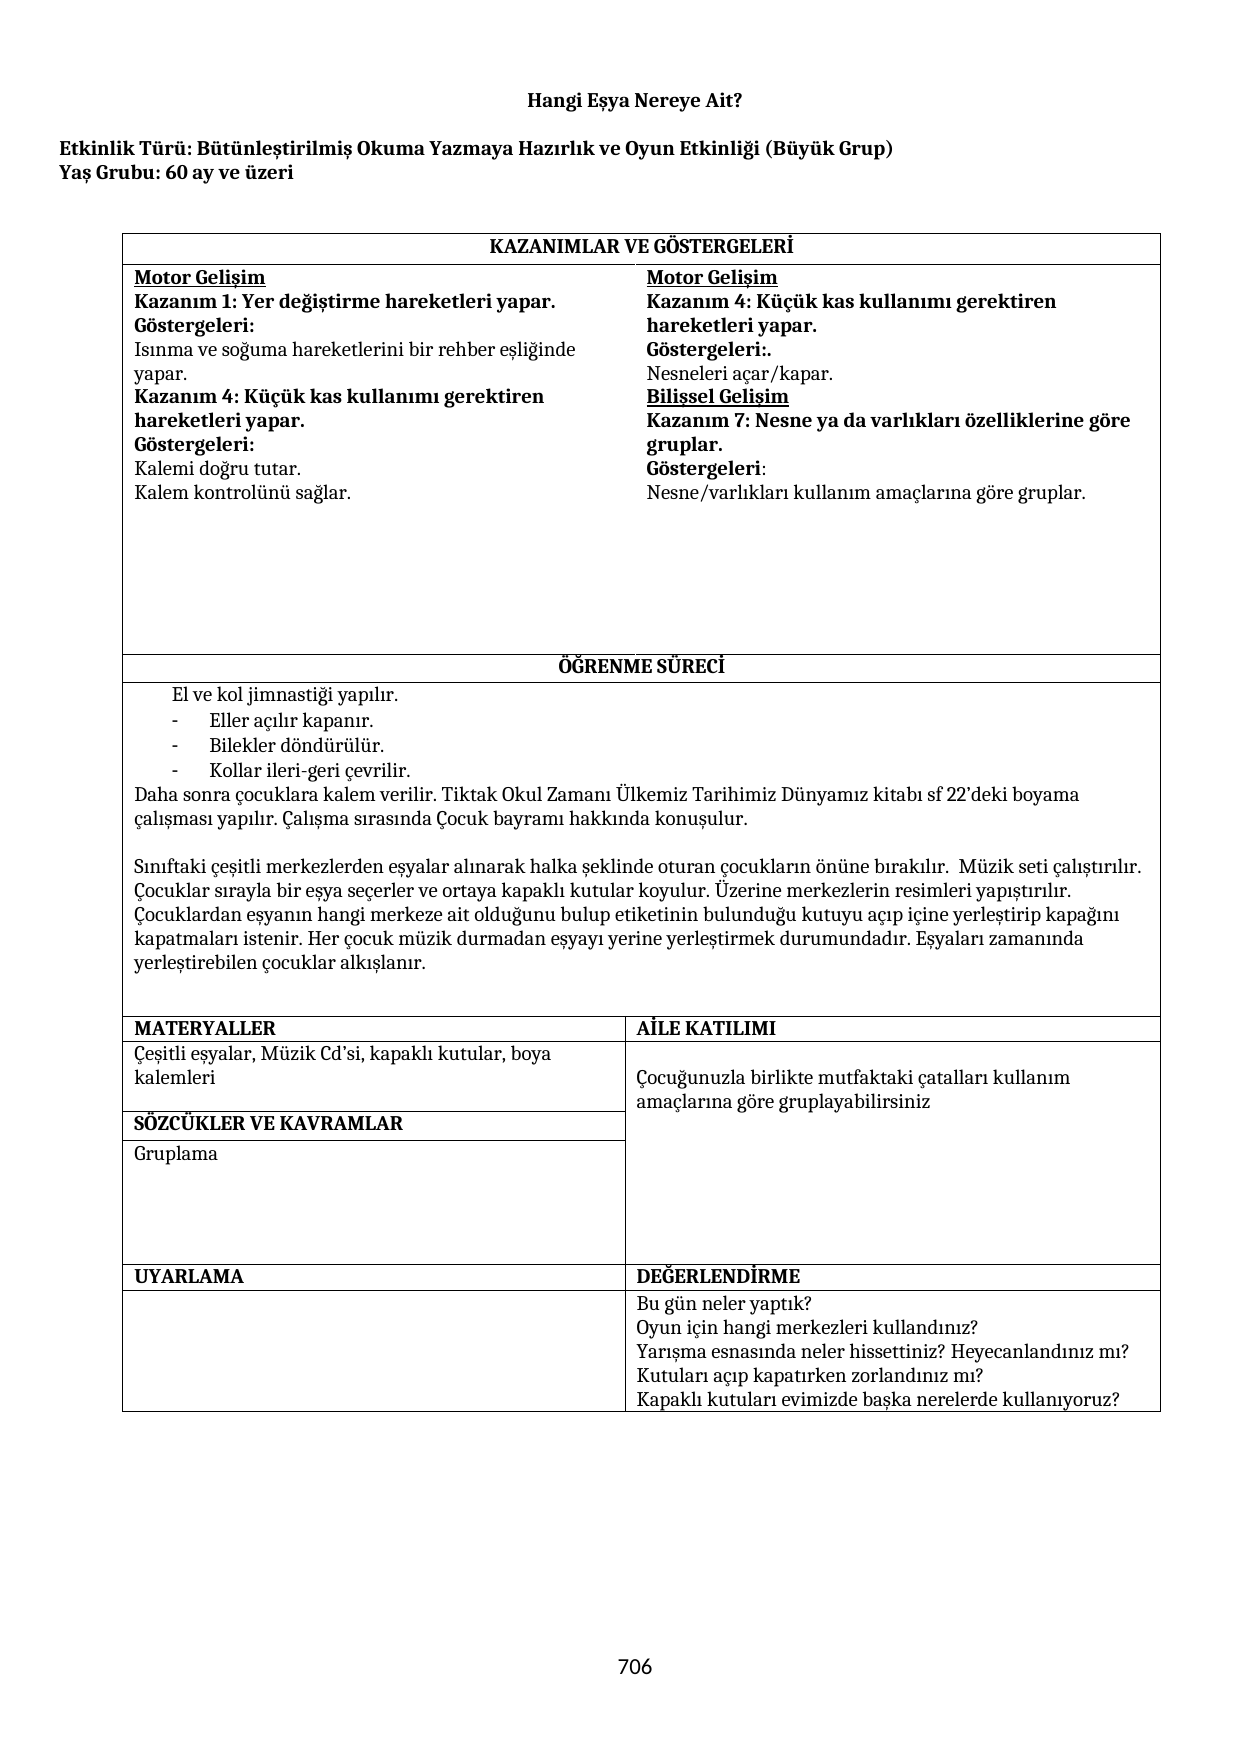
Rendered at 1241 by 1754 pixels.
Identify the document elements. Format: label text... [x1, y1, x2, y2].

table_cell Motor Gelişim Kazanım 1: Yer değiştirme hareketleri yapar. Göstergeleri: Isınma ve soğuma hareketlerini bir rehber eşliğinde yapar. Kazanım 4: Küçük kas kullanımı gerektiren hareketleri yapar. Göstergeleri: Kalemi doğru tutar. Kalem kontrolünü sağlar. [123, 265, 635, 653]
table_cell Çocuğunuzla birlikte mutfaktaki çatalları kullanım amaçlarına göre gruplayabilirsiniz [626, 1042, 1160, 1263]
table_cell MATERYALLER [123, 1017, 625, 1041]
table_cell SÖZCÜKLER VE KAVRAMLAR [123, 1112, 625, 1140]
text Hangi Eşya Nereye Ait? [59, 89, 1211, 113]
table_cell Bu gün neler yaptık? Oyun için hangi merkezleri kullandınız? Yarışma esnasında neler hissettiniz? Heyecanlandınız mı? Kutuları açıp kapatırken zorlandınız mı? Kapaklı kutuları evimizde başka nerelerde kullanıyoruz? [626, 1291, 1160, 1411]
text Yaş Grubu: 60 ay ve üzeri [59, 161, 1211, 185]
text Etkinlik Türü: Bütünleştirilmiş Okuma Yazmaya Hazırlık ve Oyun Etkinliği (Büyük Grup) [59, 137, 1211, 161]
table_cell Çeşitli eşyalar, Müzik Cd’si, kapaklı kutular, boya kalemleri [123, 1042, 625, 1111]
table_cell AİLE KATILIMI [626, 1017, 1160, 1041]
table_cell El ve kol jimnastiği yapılır. Eller açılır kapanır. Bilekler döndürülür. Kollar ileri-geri çevrilir. Daha sonra çocuklara kalem verilir. Tiktak Okul Zamanı Ülkemiz Tarihimiz Dünyamız kitabı sf 22’deki boyama çalışması yapılır. Çalışma sırasında Çocuk bayramı hakkında konuşulur. Sınıftaki çeşitli merkezlerden eşyalar alınarak halka şeklinde oturan çocukların önüne bırakılır. Müzik seti çalıştırılır. Çocuklar sırayla bir eşya seçerler ve ortaya kapaklı kutular koyulur. Üzerine merkezlerin resimleri yapıştırılır. Çocuklardan eşyanın hangi merkeze ait olduğunu bulup etiketinin bulunduğu kutuyu açıp içine yerleştirip kapağını kapatmaları istenir. Her çocuk müzik durmadan eşyayı yerine yerleştirmek durumundadır. Eşyaları zamanında yerleştirebilen çocuklar alkışlanır. [123, 683, 1160, 1016]
table_cell [123, 1291, 625, 1411]
table_cell DEĞERLENDİRME [626, 1265, 1160, 1290]
table_cell Gruplama [123, 1141, 625, 1263]
table_header KAZANIMLAR VE GÖSTERGELERİ [123, 234, 1160, 264]
table_cell ÖĞRENME SÜRECİ [123, 655, 1160, 682]
table_cell Motor Gelişim Kazanım 4: Küçük kas kullanımı gerektiren hareketleri yapar. Göstergeleri:. Nesneleri açar/kapar. Bilişsel Gelişim Kazanım 7: Nesne ya da varlıkları özelliklerine göre gruplar. Göstergeleri: Nesne/varlıkları kullanım amaçlarına göre gruplar. [636, 265, 1160, 653]
table_cell UYARLAMA [123, 1265, 625, 1290]
